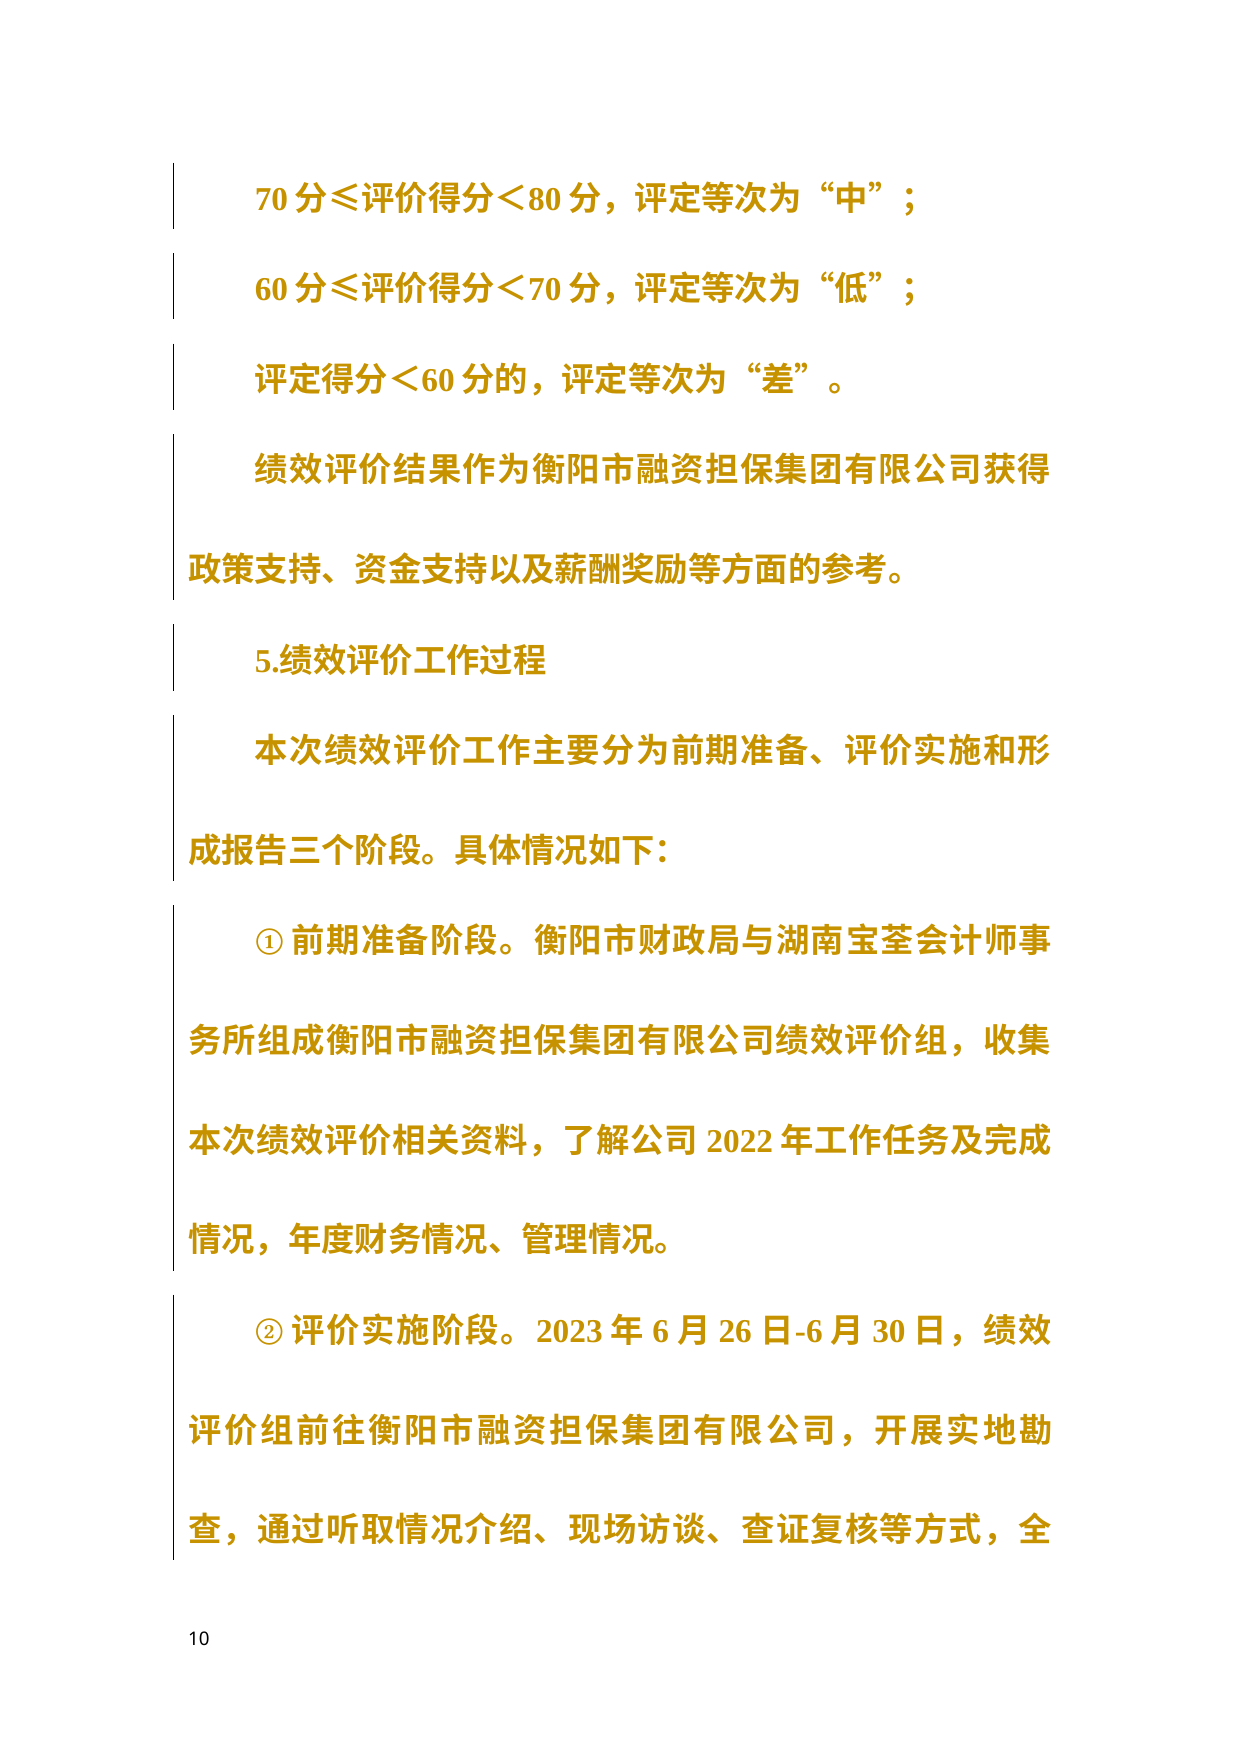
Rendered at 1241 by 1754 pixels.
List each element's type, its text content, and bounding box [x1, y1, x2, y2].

text 绩效评价结果作为衡阳市融资担保集团有限公司获得政策支持、资金支持以及薪酬奖励等方面的参考。 [188, 434, 1052, 600]
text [188, 1294, 1052, 1560]
text 评定得分＜60分的，评定等次为“差”。 [188, 343, 1052, 410]
text ①前期准备阶段。衡阳市财政局与湖南宝荃会计师事务所组成衡阳市融资担保集团有限公司绩效评价组，收集本次绩效评价相关资料，了解公司2022年工作任务及完成情况，年度财务情况、管理情况。 [188, 905, 1052, 1271]
text 5.绩效评价工作过程 [188, 624, 1052, 691]
text 60分≤评价得分＜70分，评定等次为“低”； [188, 253, 1052, 319]
text 本次绩效评价工作主要分为前期准备、评价实施和形成报告三个阶段。具体情况如下： [188, 715, 1052, 881]
text 70分≤评价得分＜80分，评定等次为“中”； [188, 162, 1052, 229]
